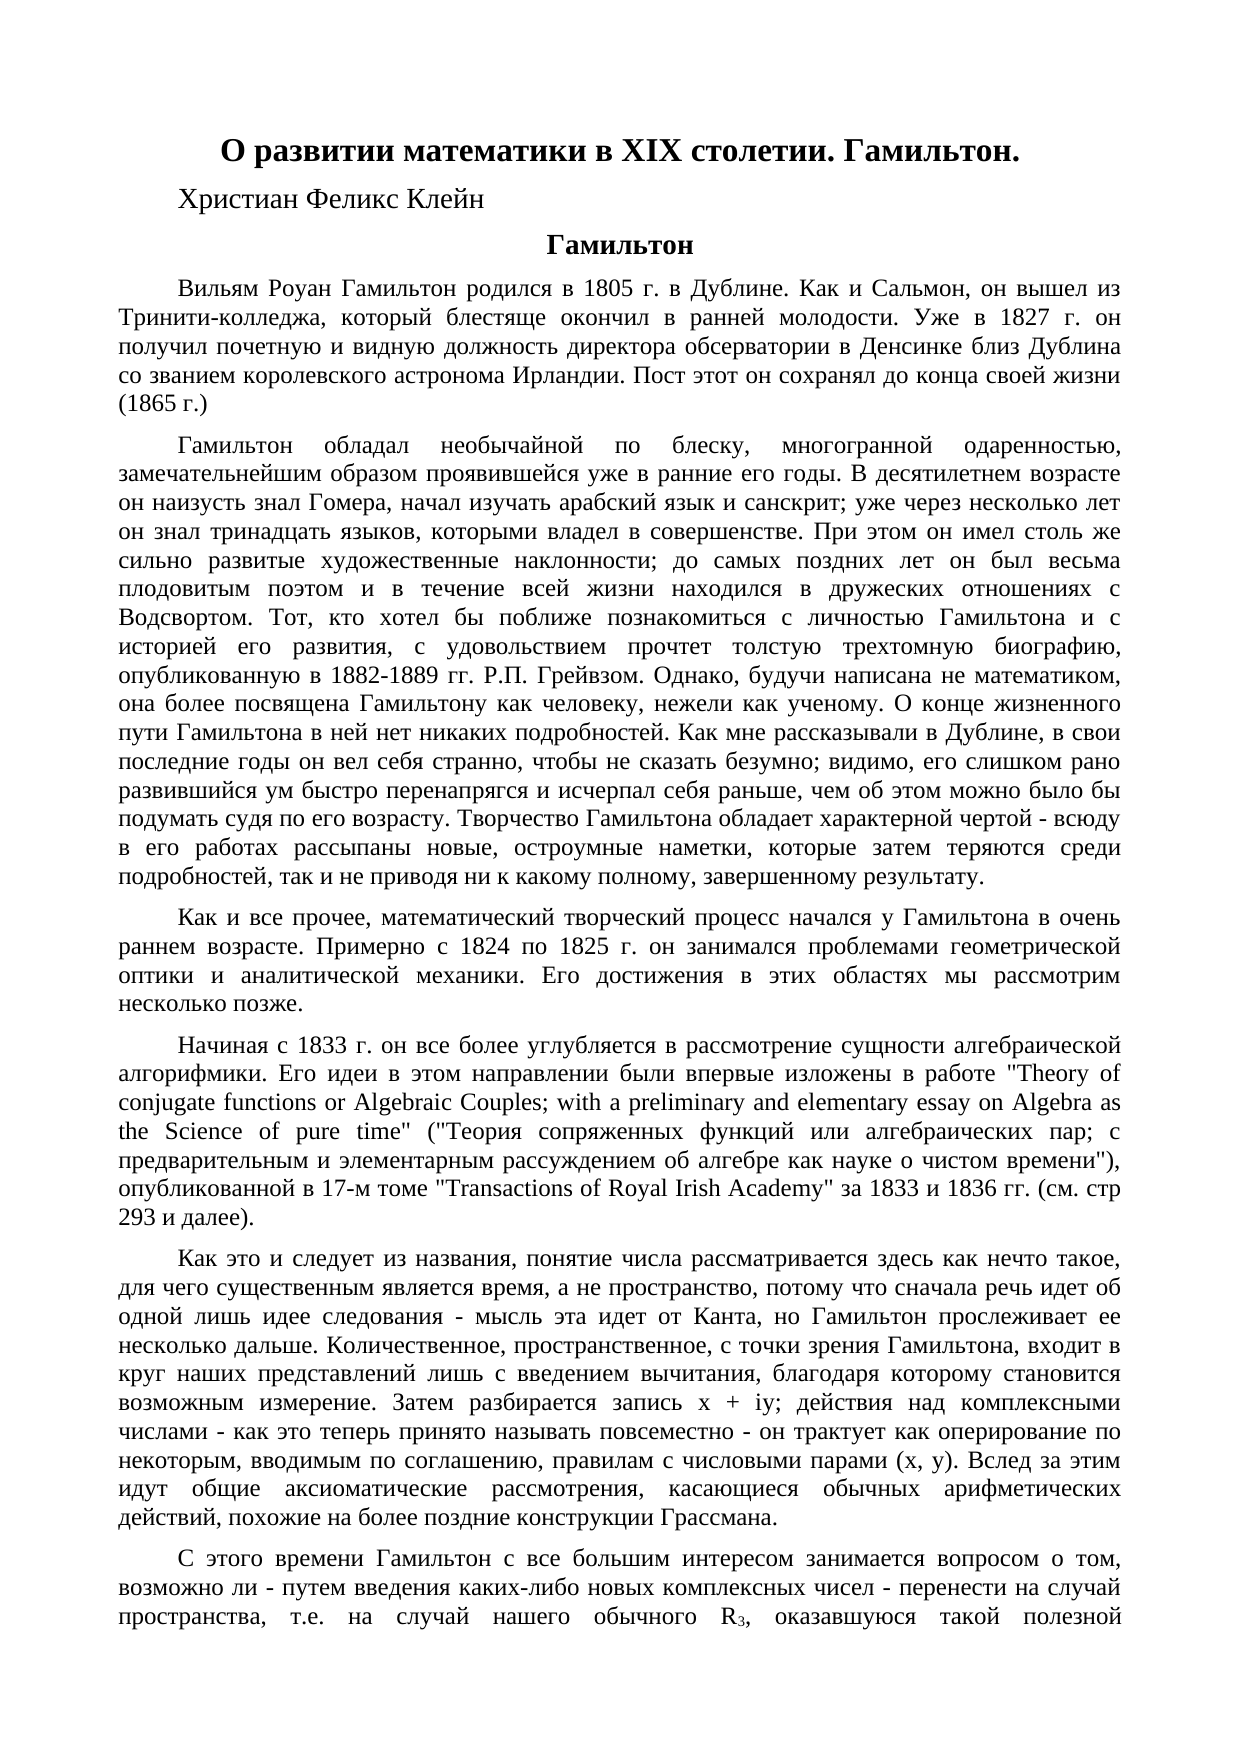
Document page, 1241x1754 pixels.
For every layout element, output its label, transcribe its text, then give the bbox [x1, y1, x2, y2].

text Как и все прочее, математический творческий процесс начался у Гамильтона в очень раннем возрасте. Примерно с 1824 по 1825 г. он занимался проблемами геометрической оптики и аналитической механики. Его достижения в этих областях мы рассмотрим несколько позже. [118, 902, 1122, 1017]
text Христиан Феликс Клейн [118, 181, 1122, 215]
text Гамильтон обладал необычайной по блеску, многогранной одаренностью, замечательнейшим образом проявившейся уже в ранние его годы. В десятилетнем возрасте он наизусть знал Гомера, начал изучать арабский язык и санскрит; уже через несколько лет он знал тринадцать языков, которыми владел в совершенстве. При этом он имел столь же сильно развитые художественные наклонности; до самых поздних лет он был весьма плодовитым поэтом и в течение всей жизни находился в дружеских отношениях с Водсвортом. Тот, кто хотел бы поближе познакомиться с личностью Гамильтона и с историей его развития, с удовольствием прочтет толстую трехтомную биографию, опубликованную в 1882-1889 гг. Р.П. Грейвзом. Однако, будучи написана не математиком, она более посвящена Гамильтону как человеку, нежели как ученому. О конце жизненного пути Гамильтона в ней нет никаких подробностей. Как мне рассказывали в Дублине, в свои последние годы он вел себя странно, чтобы не сказать безумно; видимо, его слишком рано развившийся ум быстро перенапрягся и исчерпал себя раньше, чем об этом можно было бы подумать судя по его возрасту. Творчество Гамильтона обладает характерной чертой - всюду в его работах рассыпаны новые, остроумные наметки, которые затем теряются среди подробностей, так и не приводя ни к какому полному, завершенному результату. [118, 430, 1122, 890]
text Гамильтон [118, 227, 1122, 261]
text Начиная с 1833 г. он все более углубляется в рассмотрение сущности алгебраической алгорифмики. Его идеи в этом направлении были впервые изложены в работе "Theory of conjugate functions or Algebraic Couples; with a preliminary and elementary essay on Algebra as the Science of pure time" ("Теория сопряженных функций или алгебраических пар; с предварительным и элементарным рассуждением об алгебре как науке о чистом времени"), опубликованной в 17-м томе "Transactions of Royal Irish Academy" за 1833 и 1836 гг. (см. стр 293 и далее). [118, 1030, 1122, 1231]
text Вильям Роуан Гамильтон родился в 1805 г. в Дублине. Как и Сальмон, он вышел из Тринити-колледжа, который блестяще окончил в ранней молодости. Уже в 1827 г. он получил почетную и видную должность директора обсерватории в Денсинке близ Дублина со званием королевского астронома Ирландии. Пост этот он сохранял до конца своей жизни (1865 г.) [118, 273, 1122, 417]
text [118, 1543, 1122, 1630]
text Как это и следует из названия, понятие числа рассматривается здесь как нечто такое, для чего существенным является время, а не пространство, потому что сначала речь идет об одной лишь идее следования - мысль эта идет от Канта, но Гамильтон прослеживает ее несколько дальше. Количественное, пространственное, с точки зрения Гамильтона, входит в круг наших представлений лишь с введением вычитания, благодаря которому становится возможным измерение. Затем разбирается запись x + iy; действия над комплексными числами - как это теперь принято называть повсеместно - он трактует как оперирование по некоторым, вводимым по соглашению, правилам с числовыми парами (x, y). Вслед за этим идут общие аксиоматические рассмотрения, касающиеся обычных арифметических действий, похожие на более поздние конструкции Грассмана. [118, 1243, 1122, 1531]
text О развитии математики в XIX столетии. Гамильтон. [118, 131, 1122, 169]
